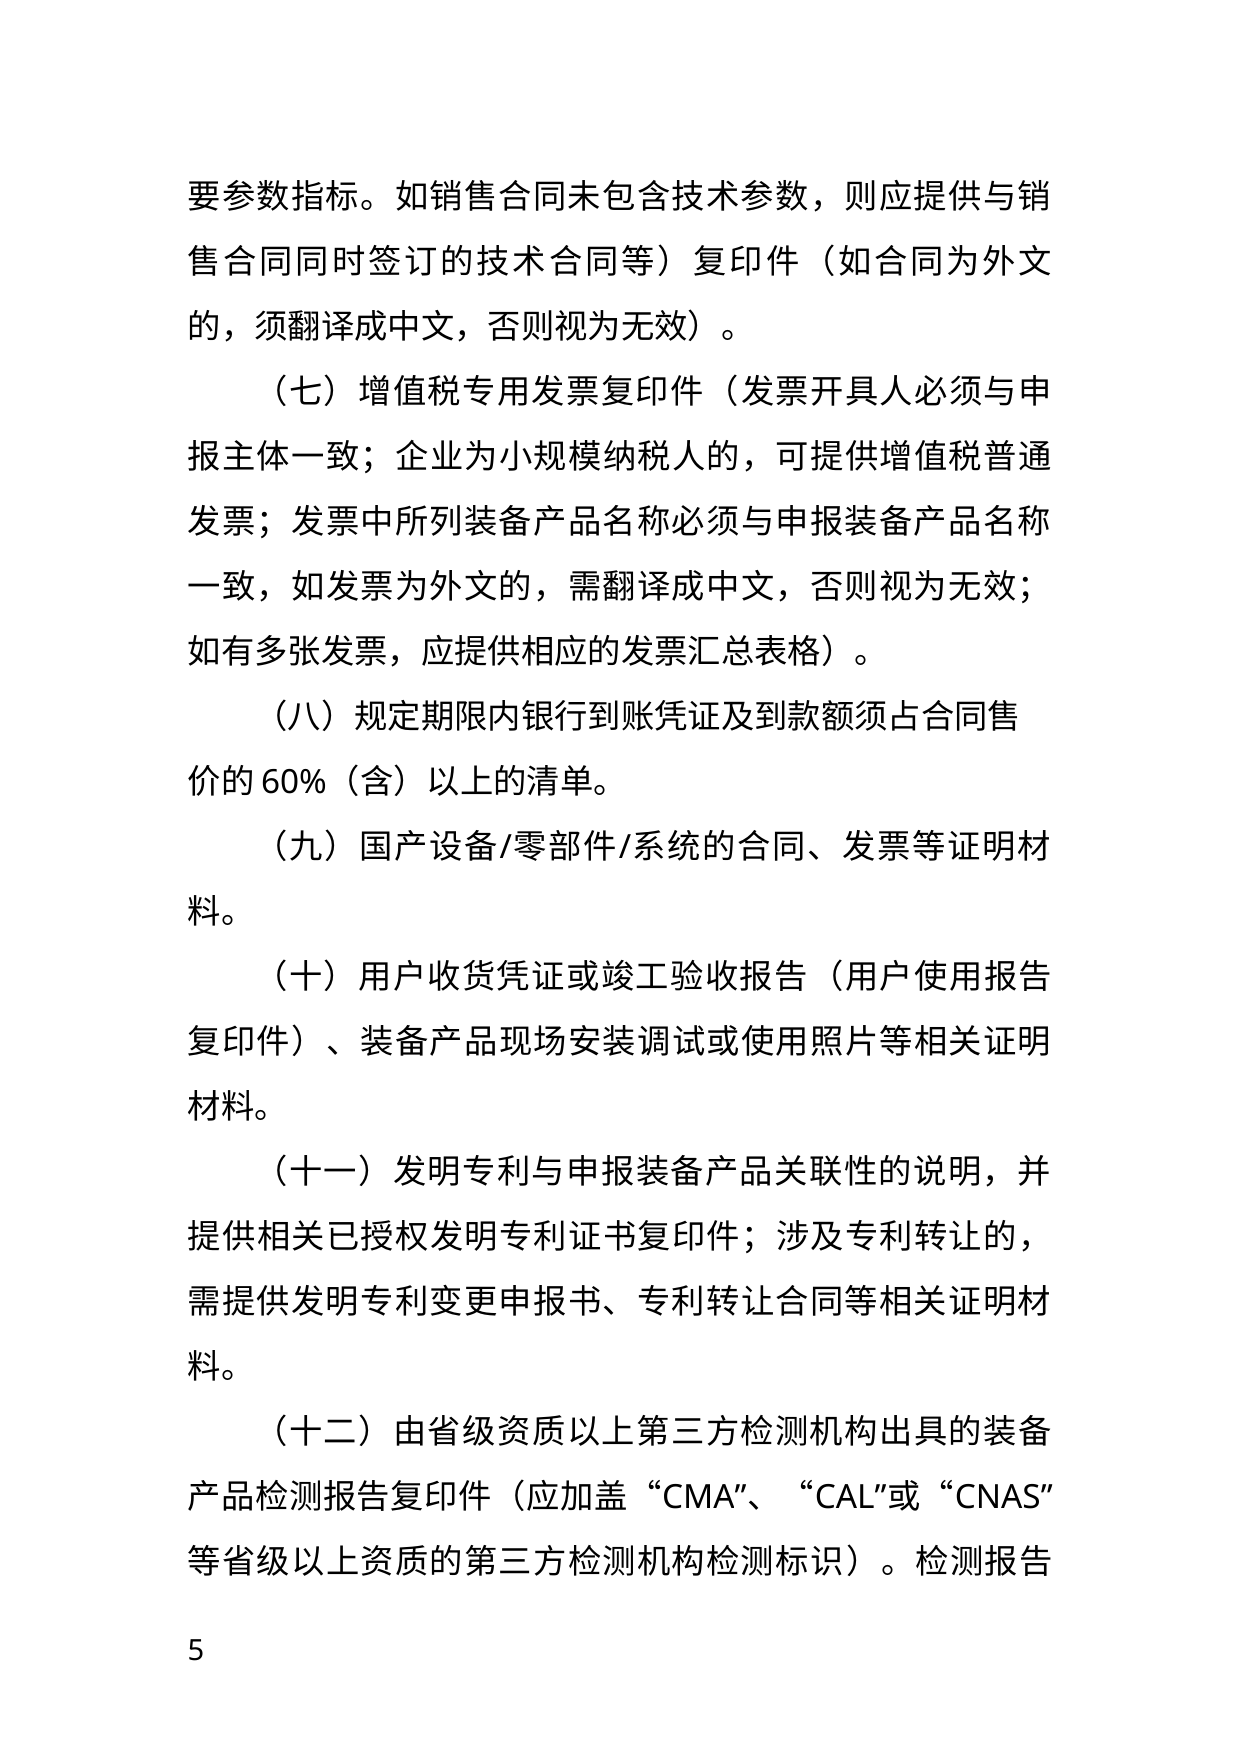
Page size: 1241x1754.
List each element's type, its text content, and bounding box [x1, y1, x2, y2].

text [187, 162, 1053, 357]
text （十）用户收货凭证或竣工验收报告（用户使用报告复印件）、装备产品现场安装调试或使用照片等相关证明材料。 [187, 942, 1053, 1137]
text （八）规定期限内银行到账凭证及到款额须占合同售价的60%（含）以上的清单。 [187, 682, 1053, 812]
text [187, 1397, 1053, 1592]
text （九）国产设备/零部件/系统的合同、发票等证明材料。 [187, 812, 1053, 942]
text （十一）发明专利与申报装备产品关联性的说明，并提供相关已授权发明专利证书复印件；涉及专利转让的，需提供发明专利变更申报书、专利转让合同等相关证明材料。 [187, 1137, 1053, 1397]
text （七）增值税专用发票复印件（发票开具人必须与申报主体一致；企业为小规模纳税人的，可提供增值税普通发票；发票中所列装备产品名称必须与申报装备产品名称一致，如发票为外文的，需翻译成中文，否则视为无效；如有多张发票，应提供相应的发票汇总表格）。 [187, 357, 1053, 682]
